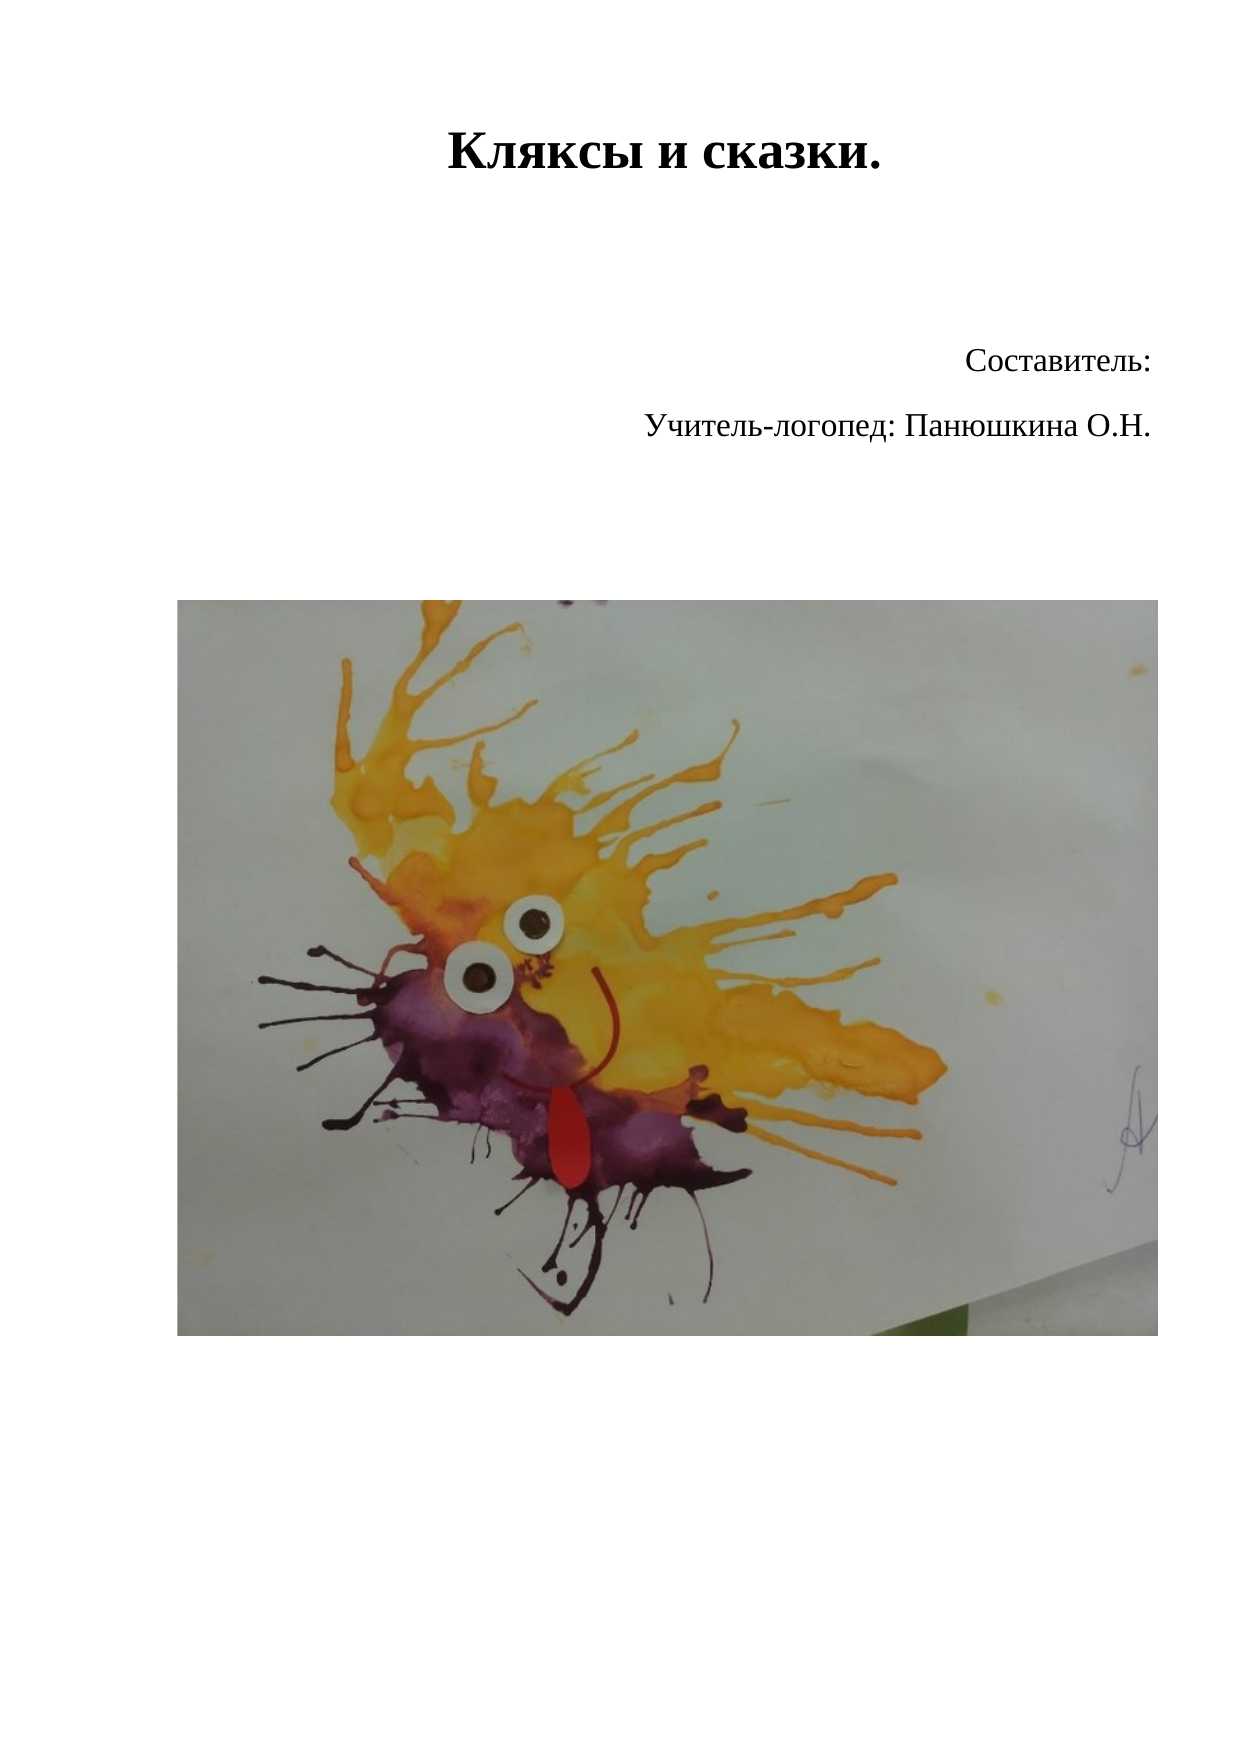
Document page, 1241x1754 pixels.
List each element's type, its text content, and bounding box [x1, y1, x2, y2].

text Составитель: [177, 340, 1152, 379]
text Кляксы и сказки. [177, 118, 1152, 180]
text Учитель-логопед: Панюшкина О.Н. [177, 405, 1152, 443]
picture [177, 600, 1158, 1336]
